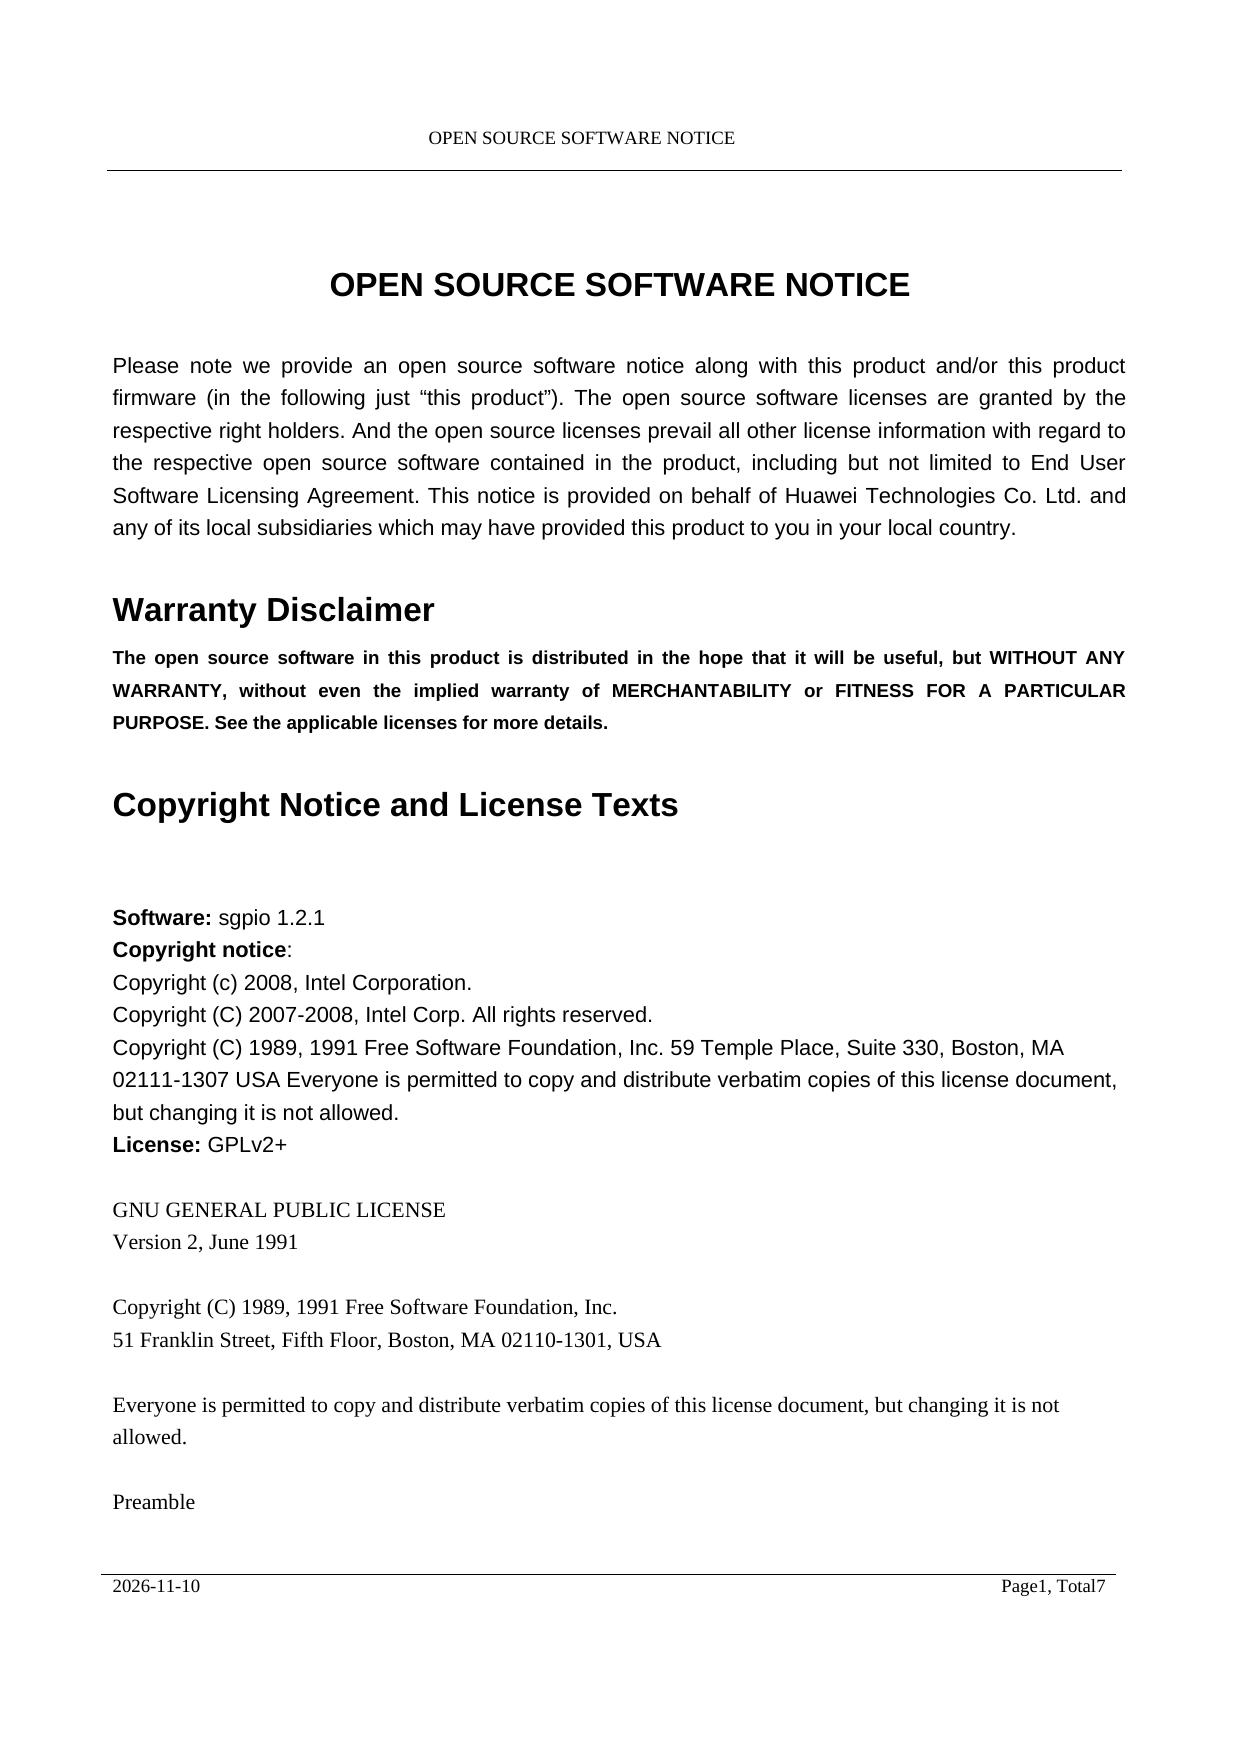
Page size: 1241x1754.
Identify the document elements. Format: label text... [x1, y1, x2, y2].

text OPEN SOURCE SOFTWARE NOTICE [112, 251, 1128, 316]
text Please note we provide an open source software notice along with this product and/or this product firmware (in the following just “this product”). The open source software licenses are granted by the respective right holders. And the open source licenses prevail all other license information with regard to the respective open source software contained in the product, including but not limited to End User Software Licensing Agreement. This notice is provided on behalf of Huawei Technologies Co. Ltd. and any of its local subsidiaries which may have provided this product to you in your local country. [112, 349, 1128, 544]
text Copyright (C) 1989, 1991 Free Software Foundation, Inc. 59 Temple Place, Suite 330, Boston, MA 02111-1307 USA Everyone is permitted to copy and distribute verbatim copies of this license document, but changing it is not allowed. [112, 1031, 1128, 1128]
text Copyright (c) 2008, Intel Corporation. [112, 966, 1128, 998]
text Copyright notice: [112, 933, 1128, 966]
text Warranty Disclaimer [112, 576, 1128, 641]
text Copyright Notice and License Texts [112, 771, 1128, 836]
text Software: sgpio 1.2.1 [112, 901, 1128, 933]
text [112, 1128, 1128, 1518]
text The open source software in this product is distributed in the hope that it will be useful, but WITHOUT ANY WARRANTY, without even the implied warranty of MERCHANTABILITY or FITNESS FOR A PARTICULAR PURPOSE. See the applicable licenses for more details. [112, 641, 1128, 739]
text Copyright (C) 2007-2008, Intel Corp. All rights reserved. [112, 998, 1128, 1031]
